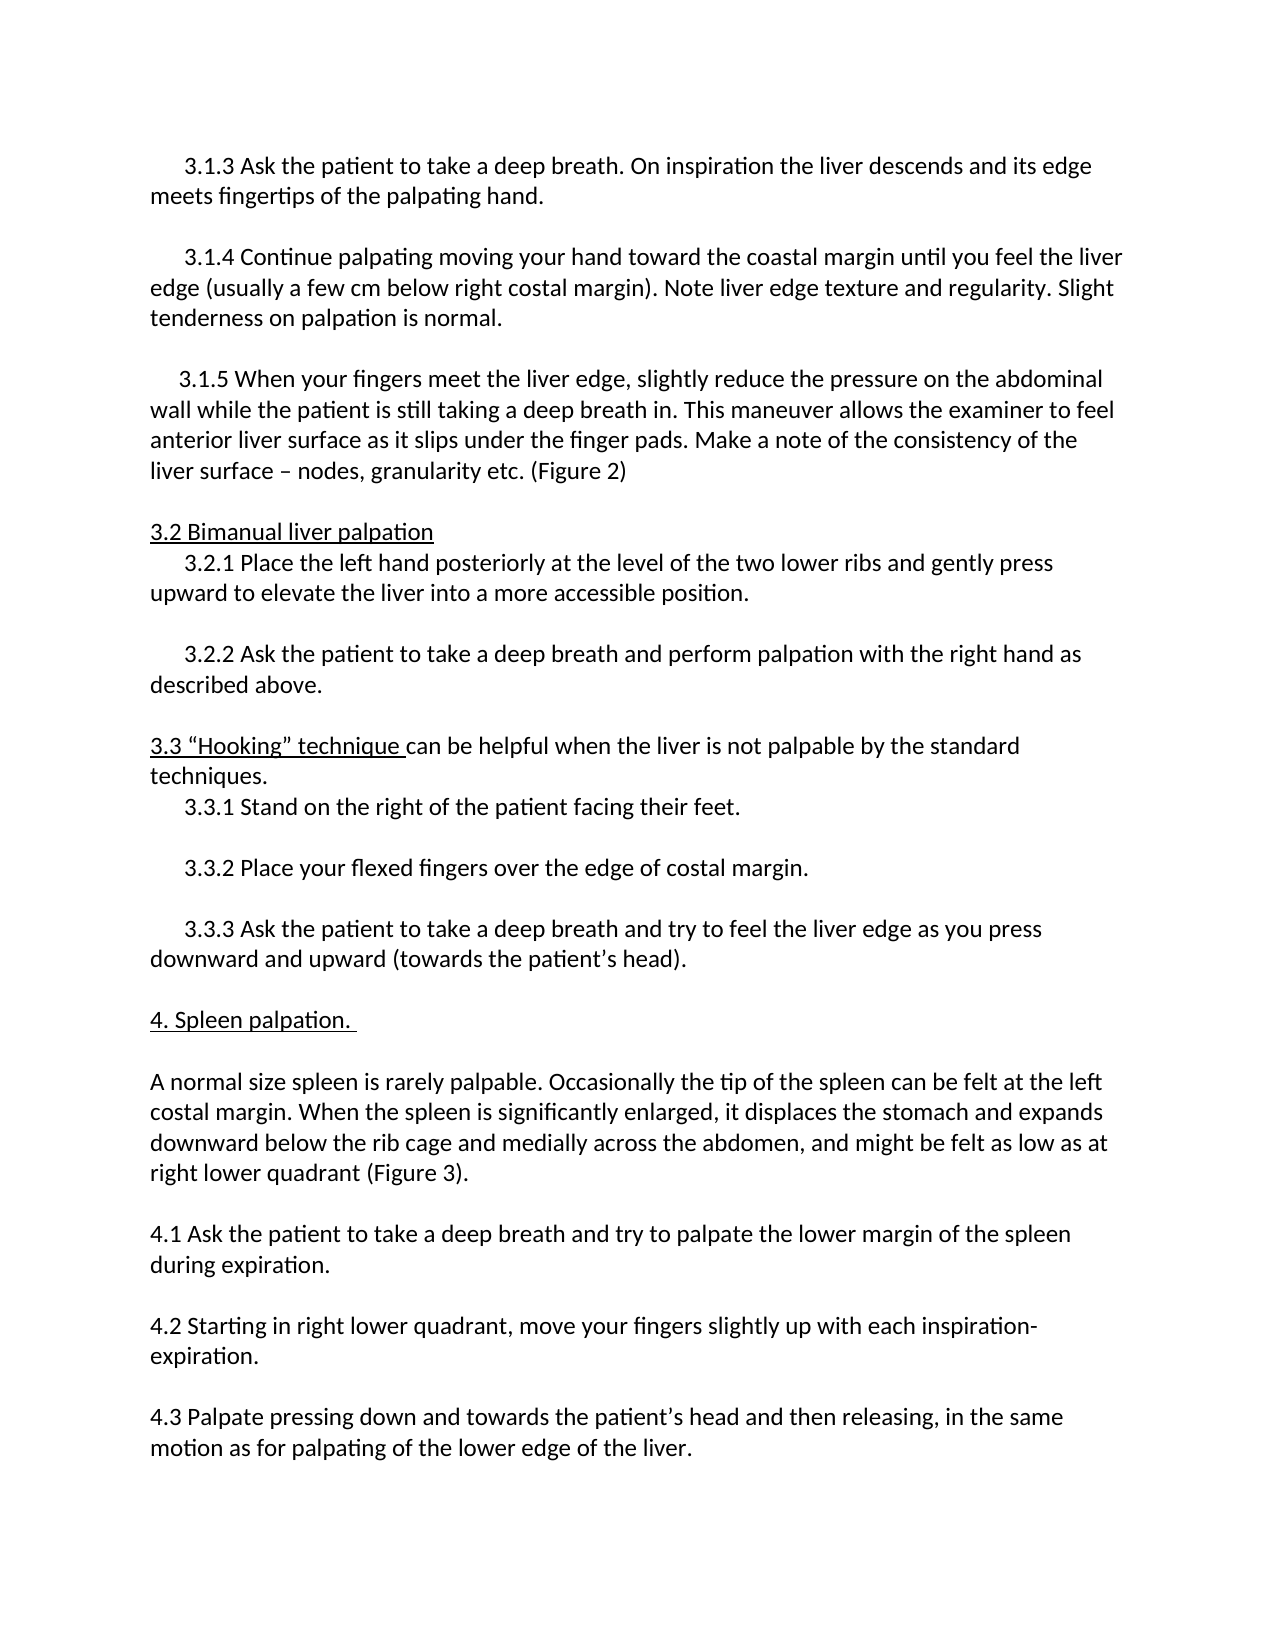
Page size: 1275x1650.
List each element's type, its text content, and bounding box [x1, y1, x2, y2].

text 4.2 Starting in right lower quadrant, move your fingers slightly up with each inspiration-expiration. [150, 1310, 1125, 1371]
text 3.3 “Hooking” technique can be helpful when the liver is not palpable by the standard techniques. [150, 730, 1125, 791]
text 3.3.2 Place your flexed fingers over the edge of costal margin. [150, 852, 1125, 882]
text 4.3 Palpate pressing down and towards the patient’s head and then releasing, in the same motion as for palpating of the lower edge of the liver. [150, 1401, 1125, 1462]
text 3.3.3 Ask the patient to take a deep breath and try to feel the liver edge as you press downward and upward (towards the patient’s head). [150, 913, 1125, 974]
text 3.2 Bimanual liver palpation [150, 516, 1125, 547]
list 3.1.3 Ask the patient to take a deep breath. On inspiration the liver descends and its edge meets fingertips of the palpating hand. [150, 150, 1125, 211]
text 3.1.5 When your fingers meet the liver edge, slightly reduce the pressure on the abdominal wall while the patient is still taking a deep breath in. This maneuver allows the examiner to feel anterior liver surface as it slips under the finger pads. Make a note of the consistency of the liver surface – nodes, granularity etc. (Figure 2) [150, 364, 1125, 486]
text A normal size spleen is rarely palpable. Occasionally the tip of the spleen can be felt at the left costal margin. When the spleen is significantly enlarged, it displaces the stomach and expands downward below the rib cage and medially across the abdomen, and might be felt as low as at right lower quadrant (Figure 3). [150, 1066, 1125, 1188]
text 3.2.2 Ask the patient to take a deep breath and perform palpation with the right hand as described above. [150, 638, 1125, 699]
text 3.2.1 Place the left hand posteriorly at the level of the two lower ribs and gently press upward to elevate the liver into a more accessible position. [150, 547, 1125, 608]
list 3.1.4 Continue palpating moving your hand toward the coastal margin until you feel the liver edge (usually a few cm below right costal margin). Note liver edge texture and regularity. Slight tenderness on palpation is normal. [150, 242, 1125, 333]
text 4.1 Ask the patient to take a deep breath and try to palpate the lower margin of the spleen during expiration. [150, 1218, 1125, 1279]
text 3.3.1 Stand on the right of the patient facing their feet. [150, 791, 1125, 821]
text 4. Spleen palpation. [150, 1004, 1125, 1035]
